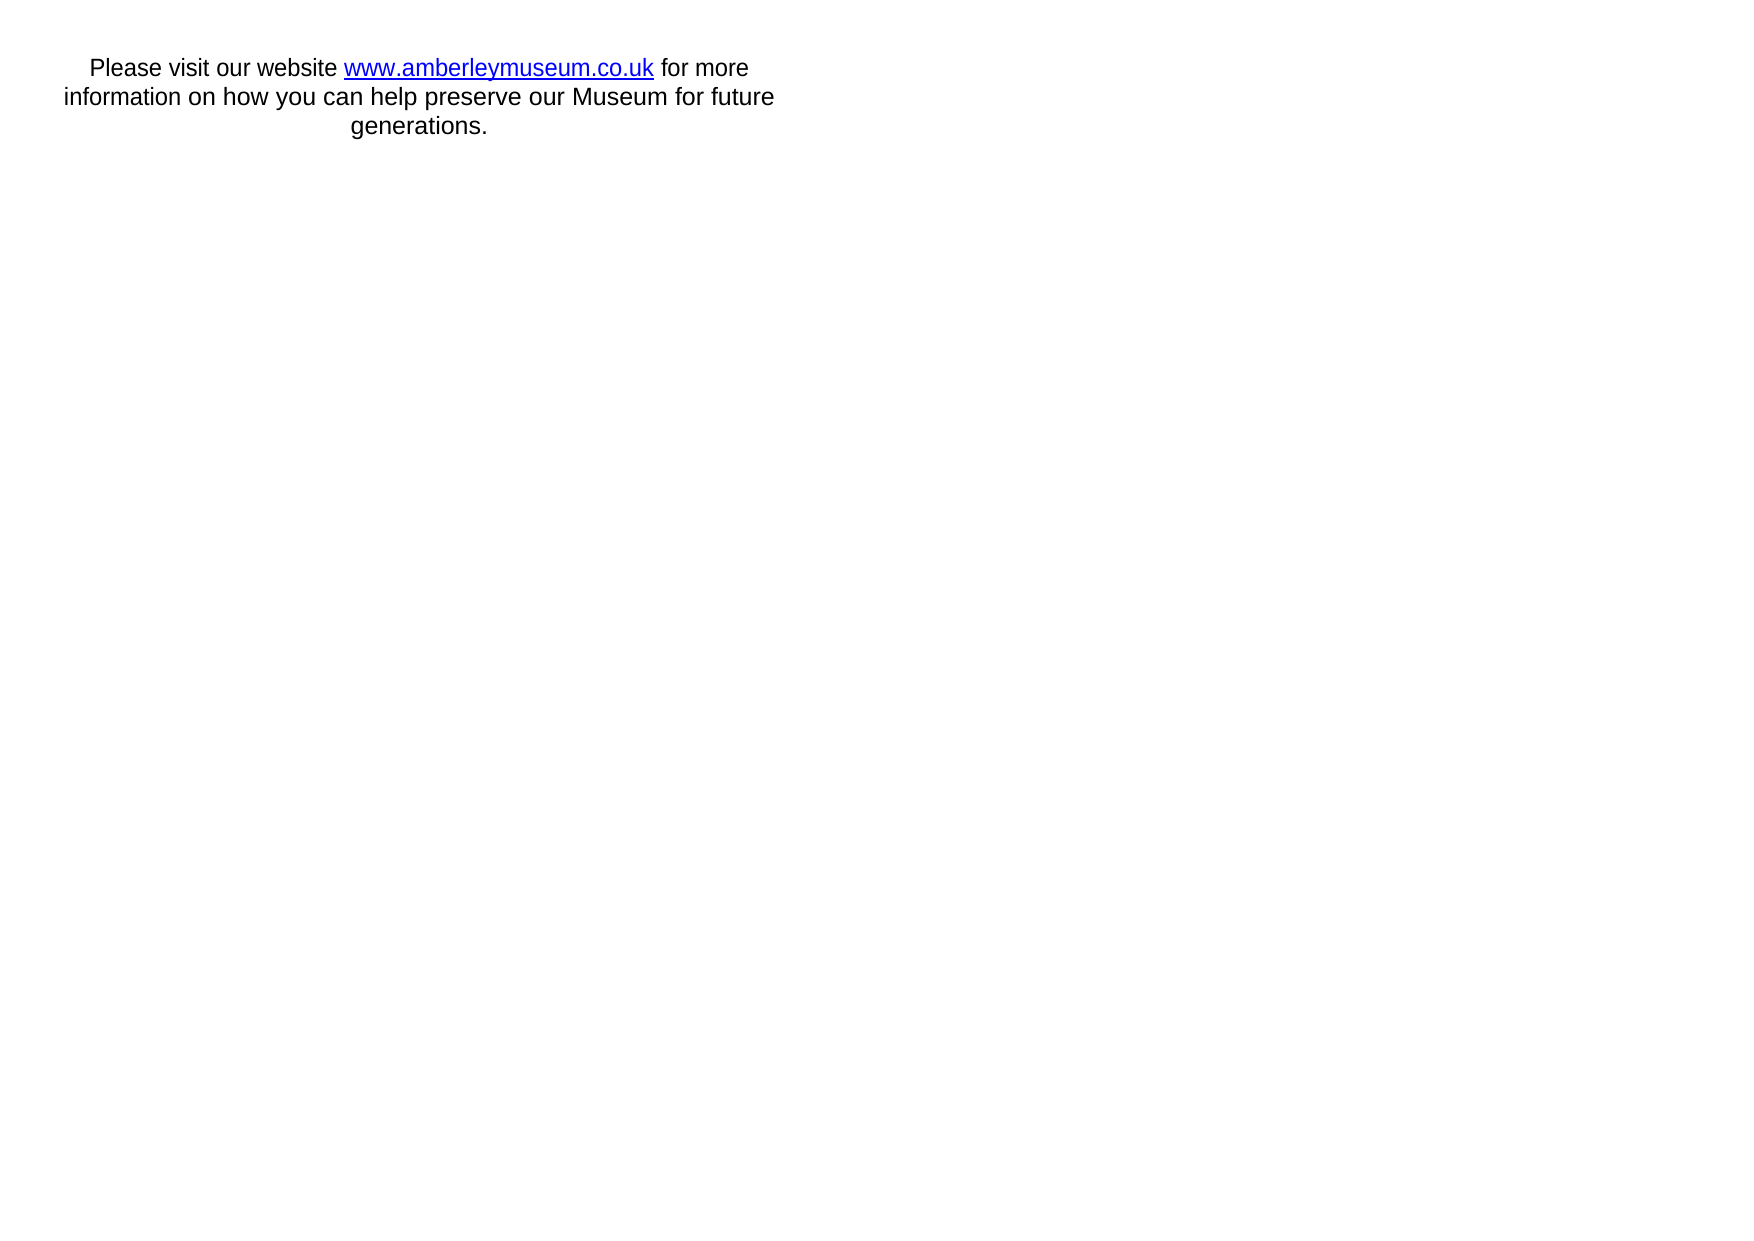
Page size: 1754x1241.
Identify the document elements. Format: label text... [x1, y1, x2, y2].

text Please visit our website www.amberleymuseum.co.uk for more information on how you can help preserve our Museum for future generations. [54, 53, 784, 140]
